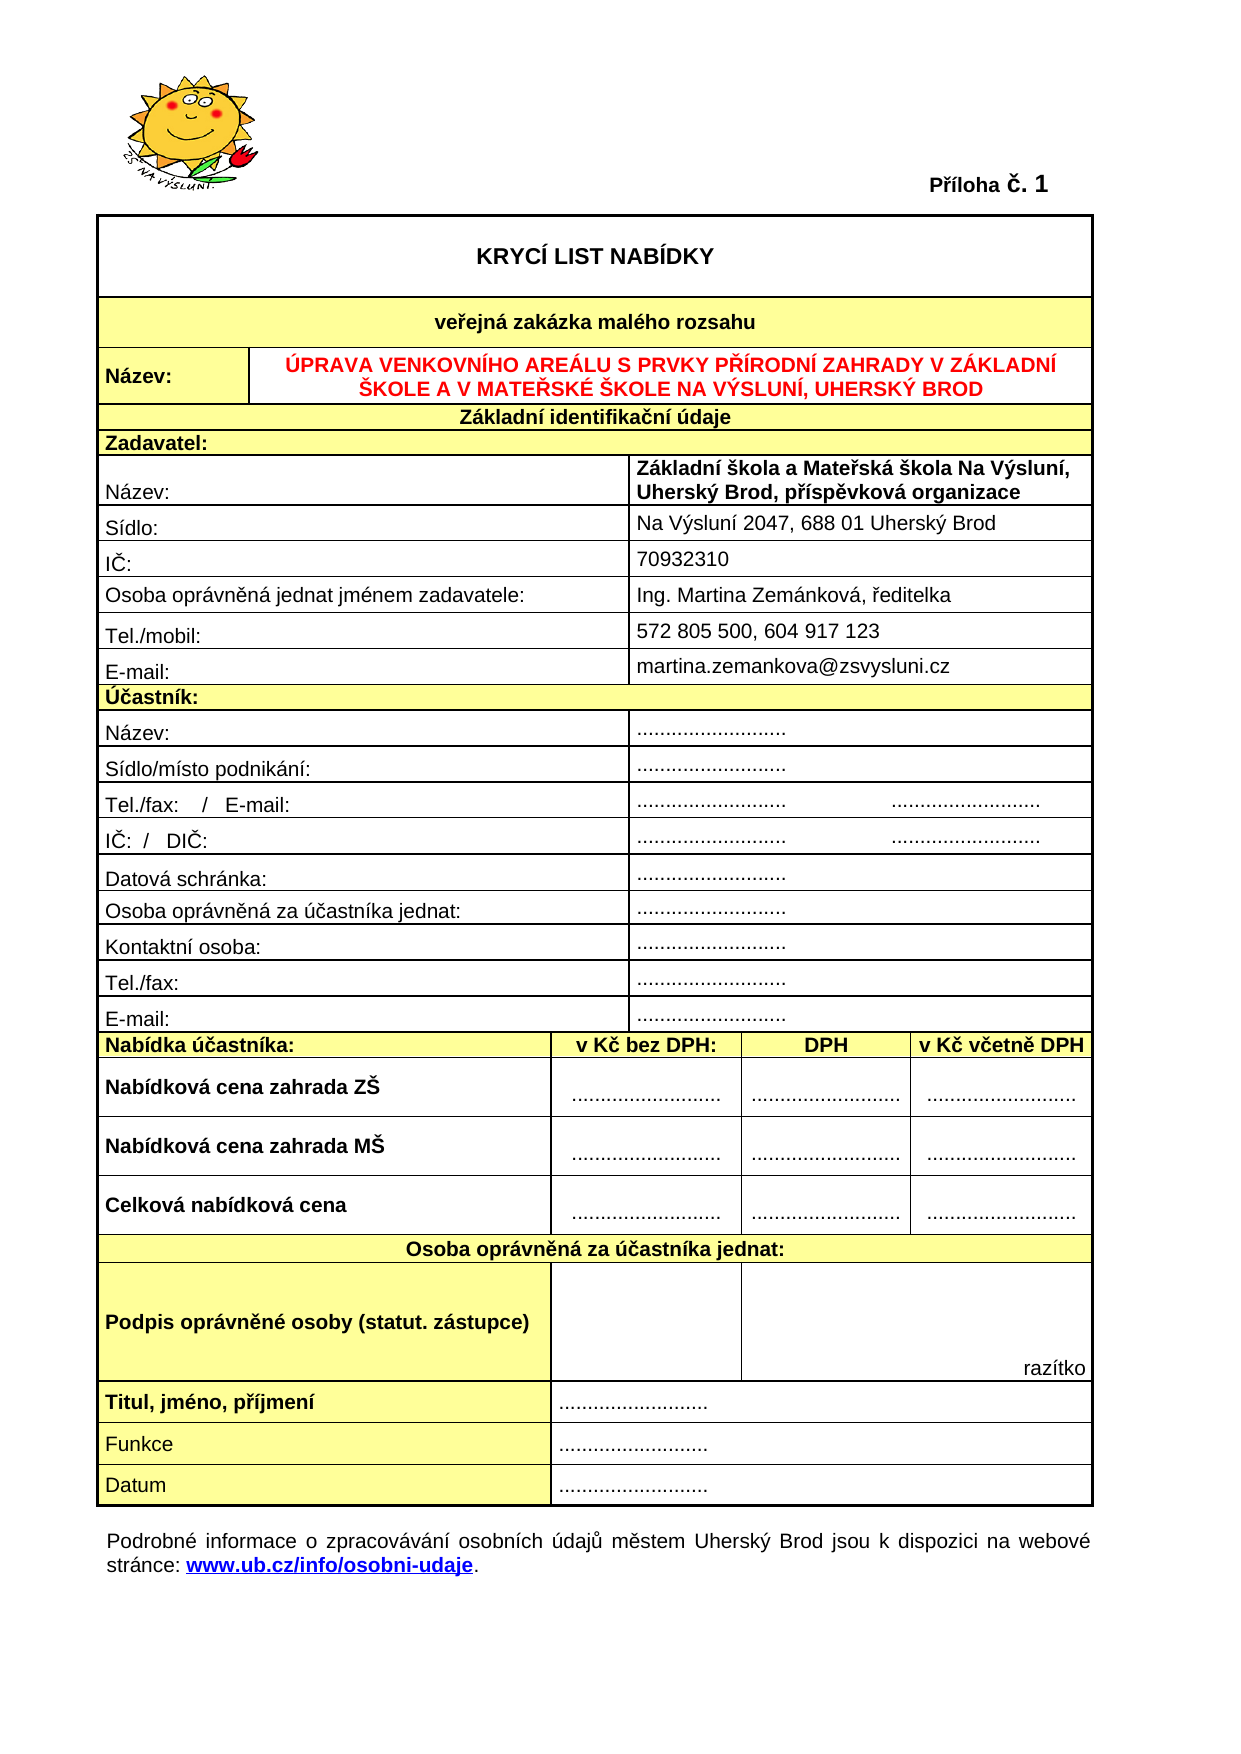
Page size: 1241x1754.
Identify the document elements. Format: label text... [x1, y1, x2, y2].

table_cell IČ: [99, 541, 628, 576]
table_cell Nabídková cena zahrada MŠ [99, 1117, 550, 1174]
table_cell .......................... [630, 925, 1091, 959]
table_cell .......................... [552, 1176, 741, 1234]
table_cell Celková nabídková cena [99, 1176, 550, 1234]
text Podrobné informace o zpracovávání osobních údajů městem Uherský Brod jsou k dispozici na webové stránce: www.ub.cz/info/osobni-udaje. [106, 1528, 1092, 1576]
table_cell .......................... .......................... [630, 818, 1091, 853]
table_cell Podpis oprávněné osoby (statut. zástupce) [99, 1263, 550, 1380]
table_cell Základní identifikační údaje [99, 405, 1091, 429]
table_cell E-mail: [99, 997, 628, 1031]
table_cell Na Výsluní 2047, 688 01 Uherský Brod [630, 506, 1091, 540]
table_cell Sídlo/místo podnikání: [99, 747, 628, 781]
table_cell úprava venkovního areálu s prvky přírodní zahrady v základní škole a v mateřské škole na výsluní, uherský brod [250, 348, 1091, 403]
table_cell v Kč včetně DPH [911, 1033, 1091, 1056]
table_cell IČ: / DIČ: [99, 818, 628, 853]
table_cell .......................... [552, 1058, 741, 1116]
table_cell .......................... [742, 1117, 910, 1174]
table_cell Sídlo: [99, 506, 628, 540]
table_cell DPH [742, 1033, 910, 1056]
table_cell Osoba oprávněná za účastníka jednat: [99, 891, 628, 923]
table_cell .......................... [552, 1382, 1091, 1422]
table_cell Titul, jméno, příjmení [99, 1382, 550, 1422]
table_cell Tel./fax: [99, 961, 628, 995]
table_cell .......................... [630, 961, 1091, 995]
table_cell [552, 1263, 741, 1380]
table_cell Tel./mobil: [99, 613, 628, 648]
table_cell .......................... [742, 1058, 910, 1116]
table_cell Název: [99, 711, 628, 745]
table_cell .......................... .......................... [630, 783, 1091, 817]
table_cell E-mail: [99, 649, 628, 683]
table_cell Ing. Martina Zemánková, ředitelka [630, 577, 1091, 612]
table_cell martina.zemankova@zsvysluni.cz [630, 649, 1091, 683]
table_cell Osoba oprávněná jednat jménem zadavatele: [99, 577, 628, 612]
table_cell .......................... [552, 1465, 1091, 1504]
table_cell Funkce [99, 1423, 550, 1464]
table_cell razítko [742, 1263, 1091, 1380]
table_cell Datum [99, 1465, 550, 1504]
table_cell .......................... [911, 1058, 1091, 1116]
table_cell .......................... [630, 997, 1091, 1031]
table_cell .......................... [630, 891, 1091, 923]
table_cell .......................... [742, 1176, 910, 1234]
picture [106, 73, 271, 193]
table_cell Nabídka účastníka: [99, 1033, 550, 1056]
table_cell Zadavatel: [99, 431, 1091, 454]
table_cell Účastník: [99, 685, 1091, 709]
table_cell Kontaktní osoba: [99, 925, 628, 959]
table_cell .......................... [552, 1117, 741, 1174]
table_cell Osoba oprávněná za účastníka jednat: [99, 1235, 1091, 1262]
table_cell Datová schránka: [99, 855, 628, 890]
table_cell .......................... [630, 747, 1091, 781]
table_cell Název: [99, 348, 248, 403]
table_header KRYCÍ LIST NABÍDKY [99, 217, 1091, 296]
table_cell Nabídková cena zahrada ZŠ [99, 1058, 550, 1116]
table_cell .......................... [552, 1423, 1091, 1464]
table_cell 70932310 [630, 541, 1091, 576]
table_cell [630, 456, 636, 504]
table_cell veřejná zakázka malého rozsahu [99, 298, 1091, 347]
table_cell Tel./fax: / E-mail: [99, 783, 628, 817]
table_cell .......................... [630, 711, 1091, 745]
table_cell v Kč bez DPH: [552, 1033, 741, 1056]
table_cell .......................... [630, 855, 1091, 890]
table_cell 572 805 500, 604 917 123 [630, 613, 1091, 648]
table_cell .......................... [911, 1117, 1091, 1174]
table_cell Název: [99, 456, 628, 504]
table_cell .......................... [911, 1176, 1091, 1234]
